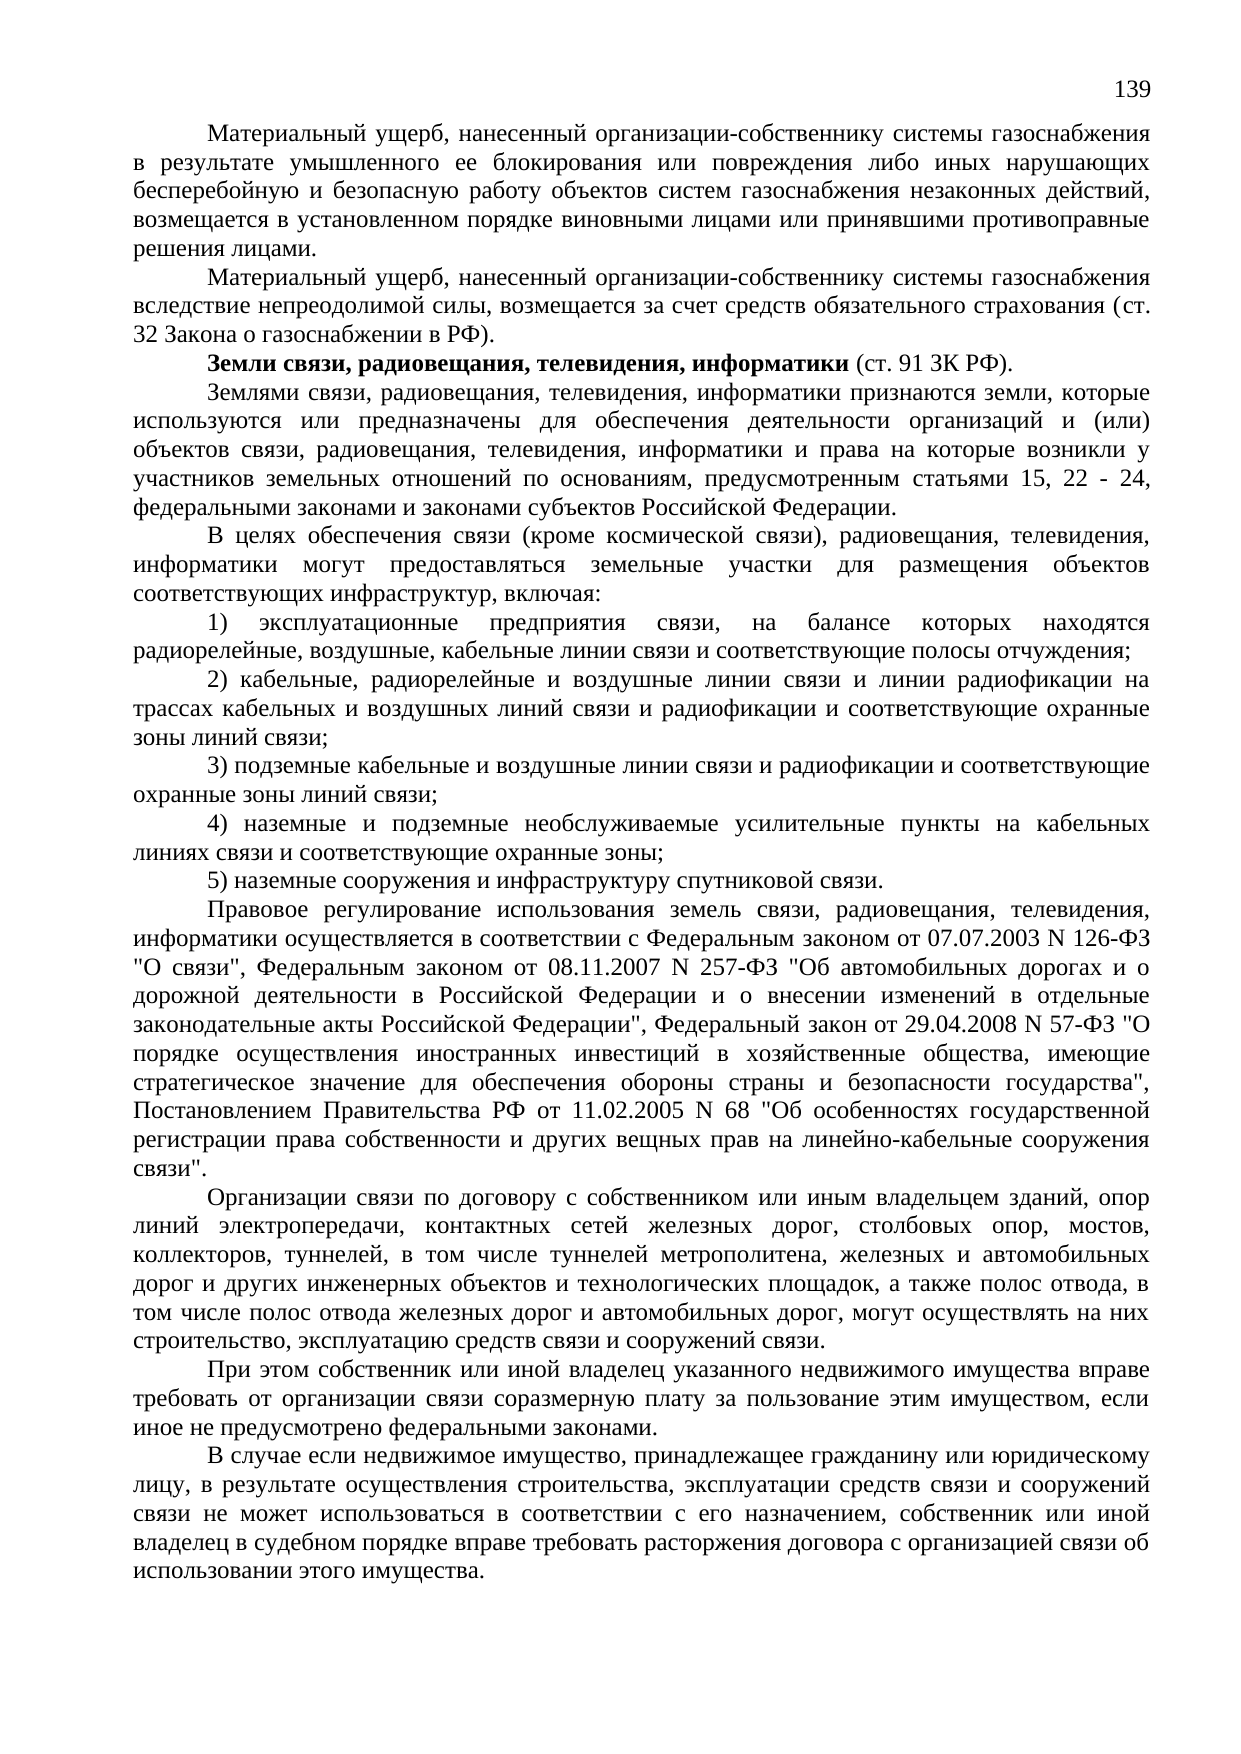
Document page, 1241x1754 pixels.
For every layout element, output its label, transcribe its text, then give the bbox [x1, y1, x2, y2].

text 4) наземные и подземные необслуживаемые усилительные пункты на кабельных линиях связи и соответствующие охранные зоны; [133, 808, 1151, 866]
text Материальный ущерб, нанесенный организации-собственнику системы газоснабжения в результате умышленного ее блокирования или повреждения либо иных нарушающих бесперебойную и безопасную работу объектов систем газоснабжения незаконных действий, возмещается в установленном порядке виновными лицами или принявшими противоправные решения лицами. [133, 118, 1151, 262]
text 3) подземные кабельные и воздушные линии связи и радиофикации и соответствующие охранные зоны линий связи; [133, 751, 1151, 808]
text 1) эксплуатационные предприятия связи, на балансе которых находятся радиорелейные, воздушные, кабельные линии связи и соответствующие полосы отчуждения; [133, 607, 1151, 664]
text Материальный ущерб, нанесенный организации-собственнику системы газоснабжения вследствие непреодолимой силы, возмещается за счет средств обязательного страхования (ст. 32 Закона о газоснабжении в РФ). [133, 262, 1151, 348]
text В целях обеспечения связи (кроме космической связи), радиовещания, телевидения, информатики могут предоставляться земельные участки для размещения объектов соответствующих инфраструктур, включая: [133, 521, 1151, 607]
text Правовое регулирование использования земель связи, радиовещания, телевидения, информатики осуществляется в соответствии с Федеральным законом от 07.07.2003 N 126-ФЗ "О связи", Федеральным законом от 08.11.2007 N 257-ФЗ "Об автомобильных дорогах и о дорожной деятельности в Российской Федерации и о внесении изменений в отдельные законодательные акты Российской Федерации", Федеральный закон от 29.04.2008 N 57-ФЗ "О порядке осуществления иностранных инвестиций в хозяйственные общества, имеющие стратегическое значение для обеспечения обороны страны и безопасности государства", Постановлением Правительства РФ от 11.02.2005 N 68 "Об особенностях государственной регистрации права собственности и других вещных прав на линейно-кабельные сооружения связи". [133, 894, 1151, 1182]
text 5) наземные сооружения и инфраструктуру спутниковой связи. [133, 866, 1151, 894]
text Земли связи, радиовещания, телевидения, информатики (ст. 91 ЗК РФ). [133, 348, 1151, 377]
text В случае если недвижимое имущество, принадлежащее гражданину или юридическому лицу, в результате осуществления строительства, эксплуатации средств связи и сооружений связи не может использоваться в соответствии с его назначением, собственник или иной владелец в судебном порядке вправе требовать расторжения договора с организацией связи об использовании этого имущества. [133, 1441, 1151, 1584]
text Организации связи по договору с собственником или иным владельцем зданий, опор линий электропередачи, контактных сетей железных дорог, столбовых опор, мостов, коллекторов, туннелей, в том числе туннелей метрополитена, железных и автомобильных дорог и других инженерных объектов и технологических площадок, а также полос отвода, в том числе полос отвода железных дорог и автомобильных дорог, могут осуществлять на них строительство, эксплуатацию средств связи и сооружений связи. [133, 1182, 1151, 1354]
text Землями связи, радиовещания, телевидения, информатики признаются земли, которые используются или предназначены для обеспечения деятельности организаций и (или) объектов связи, радиовещания, телевидения, информатики и права на которые возникли у участников земельных отношений по основаниям, предусмотренным статьями 15, 22 - 24, федеральными законами и законами субъектов Российской Федерации. [133, 377, 1151, 521]
text При этом собственник или иной владелец указанного недвижимого имущества вправе требовать от организации связи соразмерную плату за пользование этим имуществом, если иное не предусмотрено федеральными законами. [133, 1354, 1151, 1441]
text 2) кабельные, радиорелейные и воздушные линии связи и линии радиофикации на трассах кабельных и воздушных линий связи и радиофикации и соответствующие охранные зоны линий связи; [133, 664, 1151, 751]
